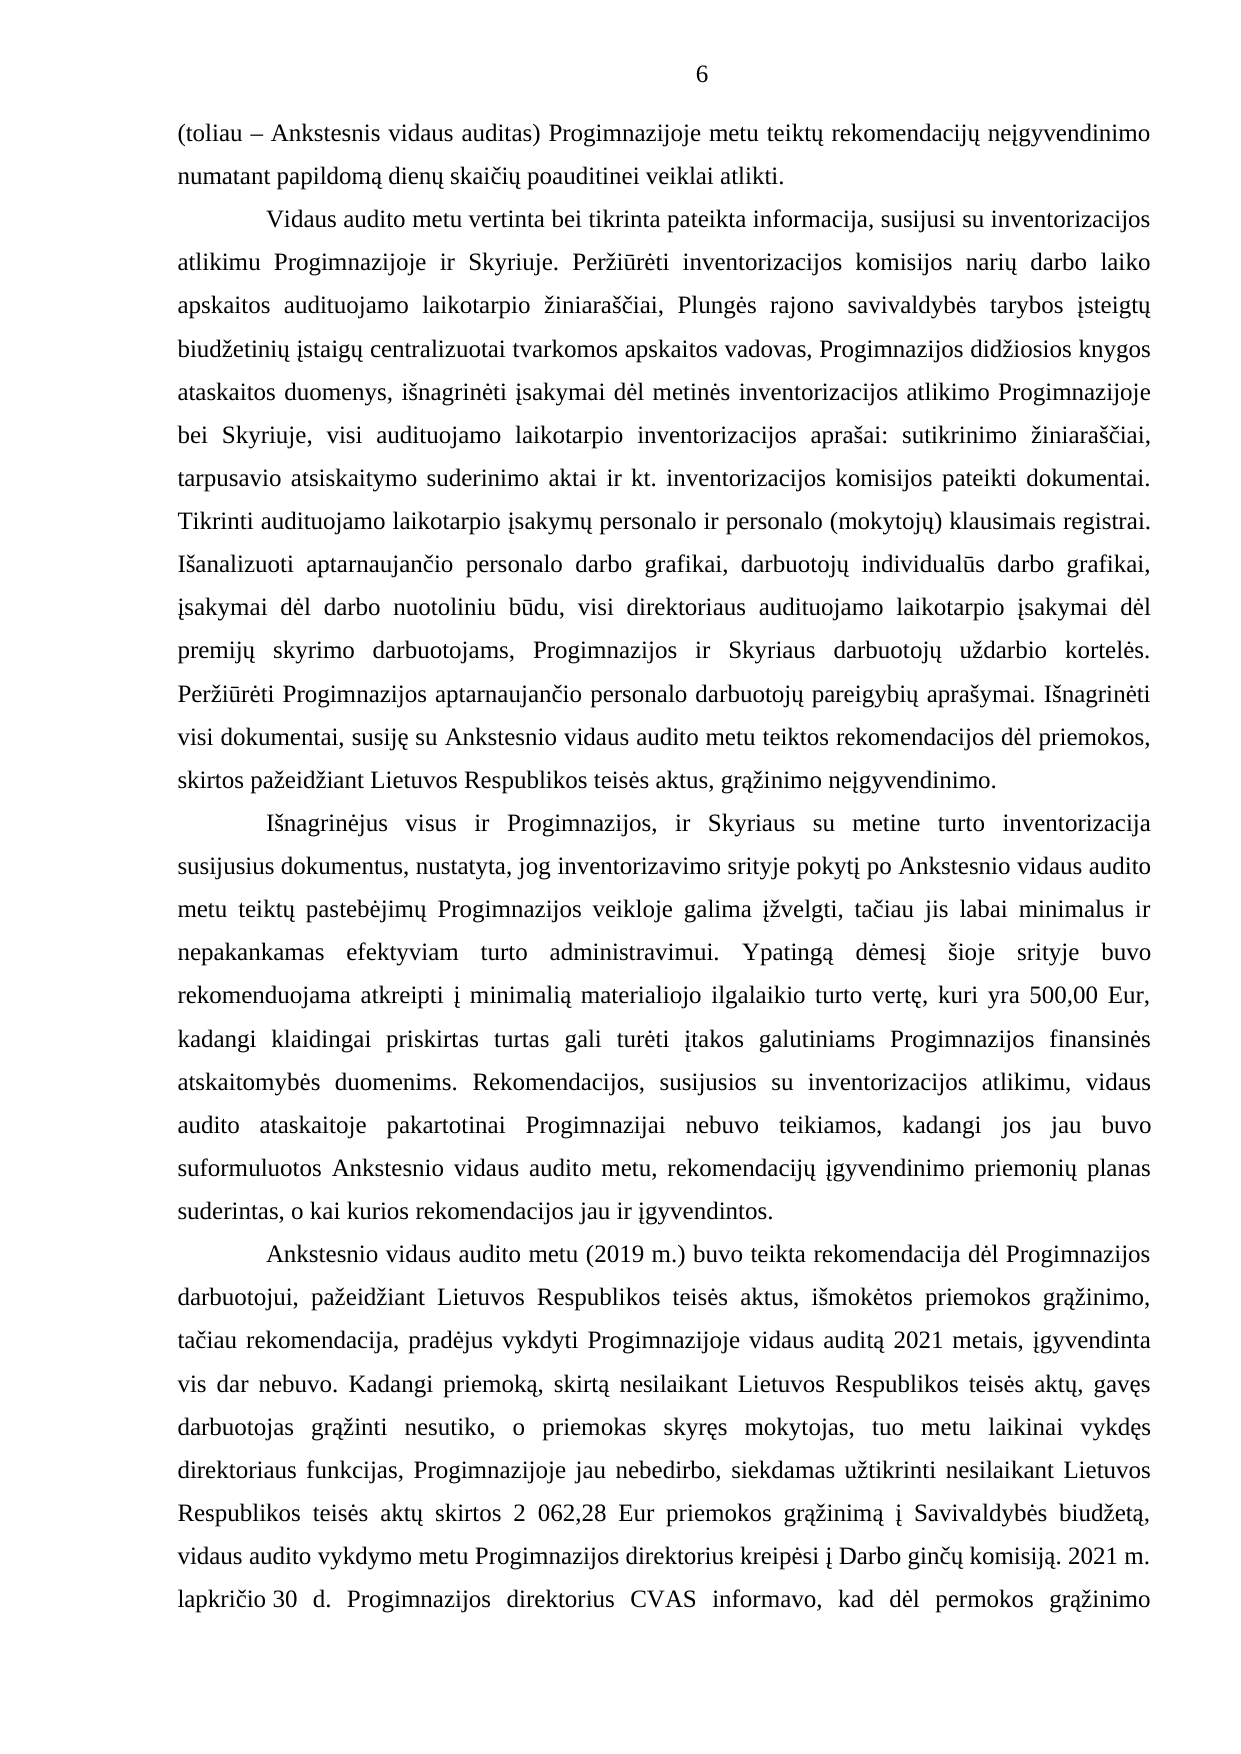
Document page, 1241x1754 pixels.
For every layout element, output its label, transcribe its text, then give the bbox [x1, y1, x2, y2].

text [177, 118, 1152, 190]
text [177, 1239, 1152, 1613]
text Vidaus audito metu vertinta bei tikrinta pateikta informacija, susijusi su inventorizacijos atlikimu Progimnazijoje ir Skyriuje. Peržiūrėti inventorizacijos komisijos narių darbo laiko apskaitos audituojamo laikotarpio žiniaraščiai, Plungės rajono savivaldybės tarybos įsteigtų biudžetinių įstaigų centralizuotai tvarkomos apskaitos vadovas, Progimnazijos didžiosios knygos ataskaitos duomenys, išnagrinėti įsakymai dėl metinės inventorizacijos atlikimo Progimnazijoje bei Skyriuje, visi audituojamo laikotarpio inventorizacijos aprašai: sutikrinimo žiniaraščiai, tarpusavio atsiskaitymo suderinimo aktai ir kt. inventorizacijos komisijos pateikti dokumentai. Tikrinti audituojamo laikotarpio įsakymų personalo ir personalo (mokytojų) klausimais registrai. Išanalizuoti aptarnaujančio personalo darbo grafikai, darbuotojų individualūs darbo grafikai, įsakymai dėl darbo nuotoliniu būdu, visi direktoriaus audituojamo laikotarpio įsakymai dėl premijų skyrimo darbuotojams, Progimnazijos ir Skyriaus darbuotojų uždarbio kortelės. Peržiūrėti Progimnazijos aptarnaujančio personalo darbuotojų pareigybių aprašymai. Išnagrinėti visi dokumentai, susiję su Ankstesnio vidaus audito metu teiktos rekomendacijos dėl priemokos, skirtos pažeidžiant Lietuvos Respublikos teisės aktus, grąžinimo neįgyvendinimo. [177, 204, 1152, 794]
text Išnagrinėjus visus ir Progimnazijos, ir Skyriaus su metine turto inventorizacija susijusius dokumentus, nustatyta, jog inventorizavimo srityje pokytį po Ankstesnio vidaus audito metu teiktų pastebėjimų Progimnazijos veikloje galima įžvelgti, tačiau jis labai minimalus ir nepakankamas efektyviam turto administravimui. Ypatingą dėmesį šioje srityje buvo rekomenduojama atkreipti į minimalią materialiojo ilgalaikio turto vertę, kuri yra 500,00 Eur, kadangi klaidingai priskirtas turtas gali turėti įtakos galutiniams Progimnazijos finansinės atskaitomybės duomenims. Rekomendacijos, susijusios su inventorizacijos atlikimu, vidaus audito ataskaitoje pakartotinai Progimnazijai nebuvo teikiamos, kadangi jos jau buvo suformuluotos Ankstesnio vidaus audito metu, rekomendacijų įgyvendinimo priemonių planas suderintas, o kai kurios rekomendacijos jau ir įgyvendintos. [177, 808, 1152, 1225]
